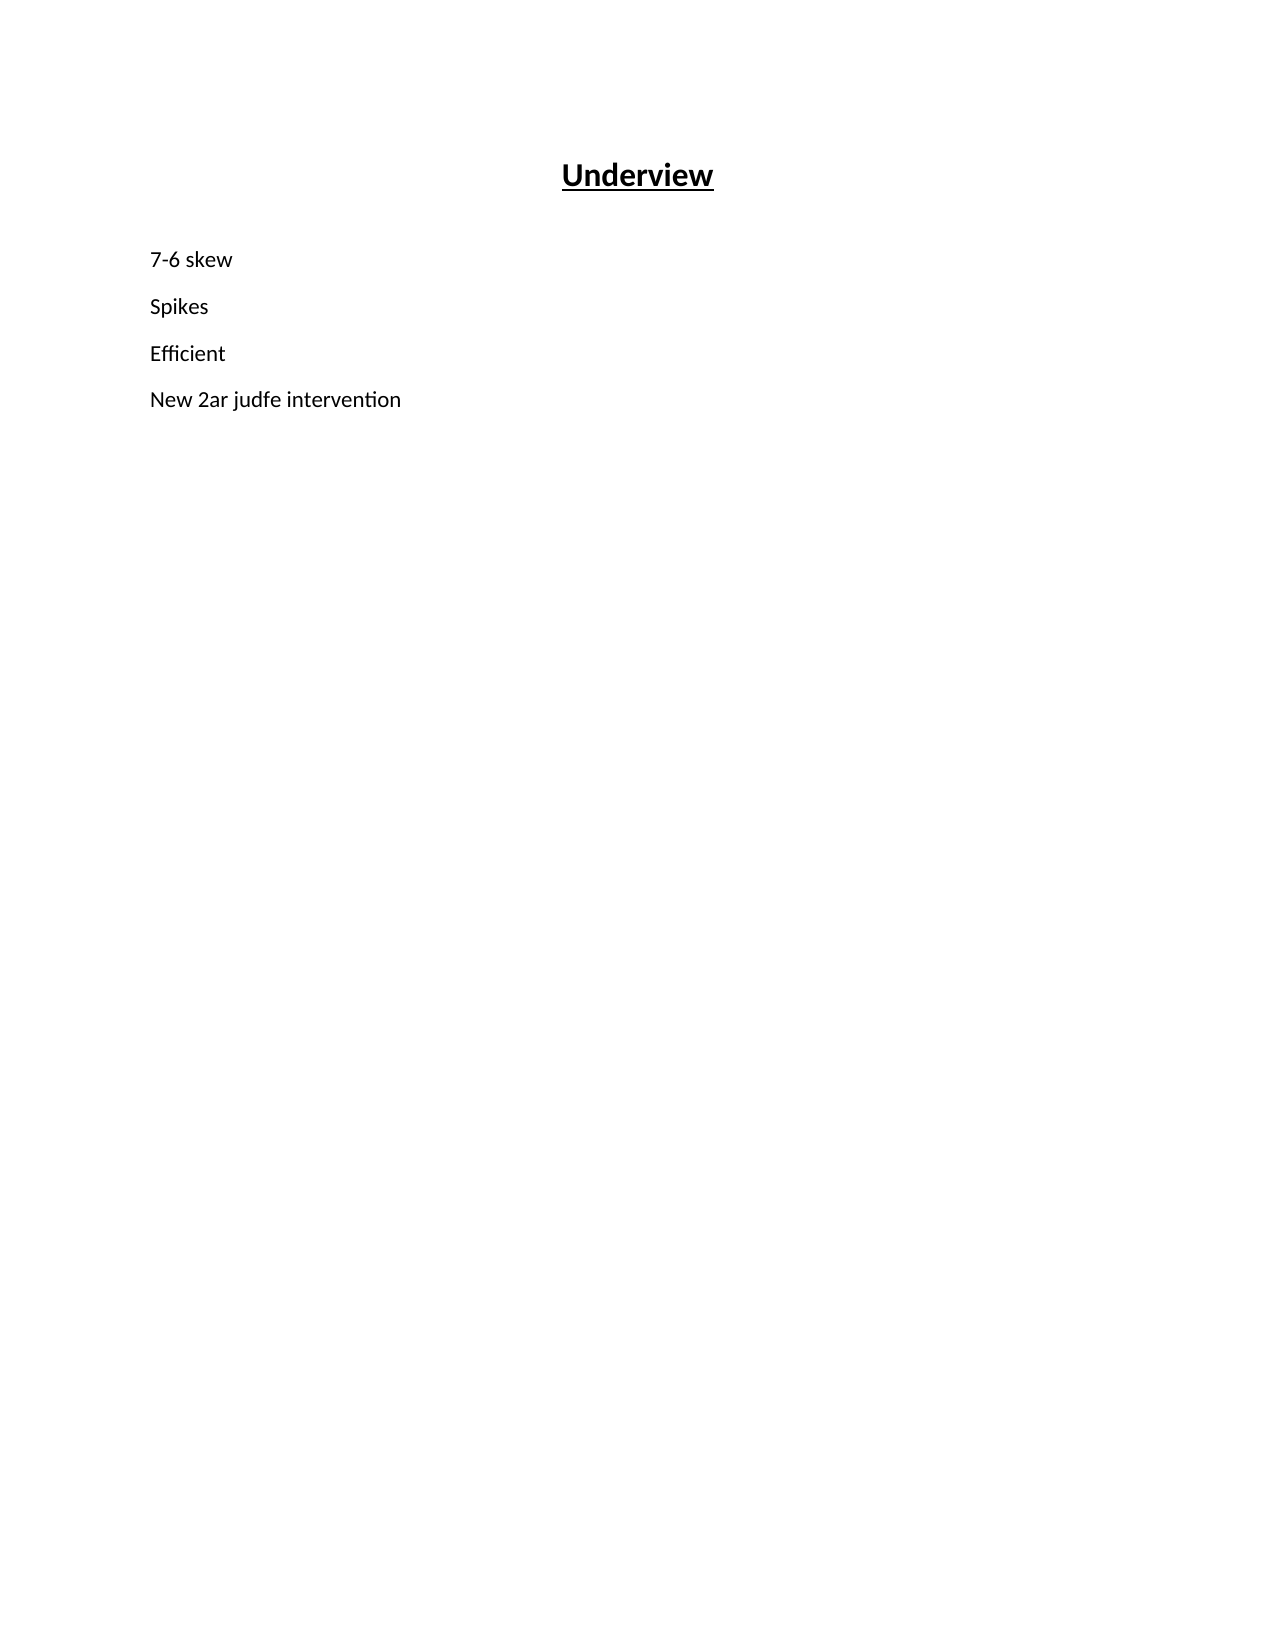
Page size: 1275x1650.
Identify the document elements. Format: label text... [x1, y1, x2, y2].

text 7-6 skew [150, 245, 1125, 273]
text Efficient [150, 339, 1125, 367]
text Spikes [150, 292, 1125, 320]
text New 2ar judfe intervention [150, 386, 1125, 414]
subtitle Underview [150, 154, 1125, 195]
